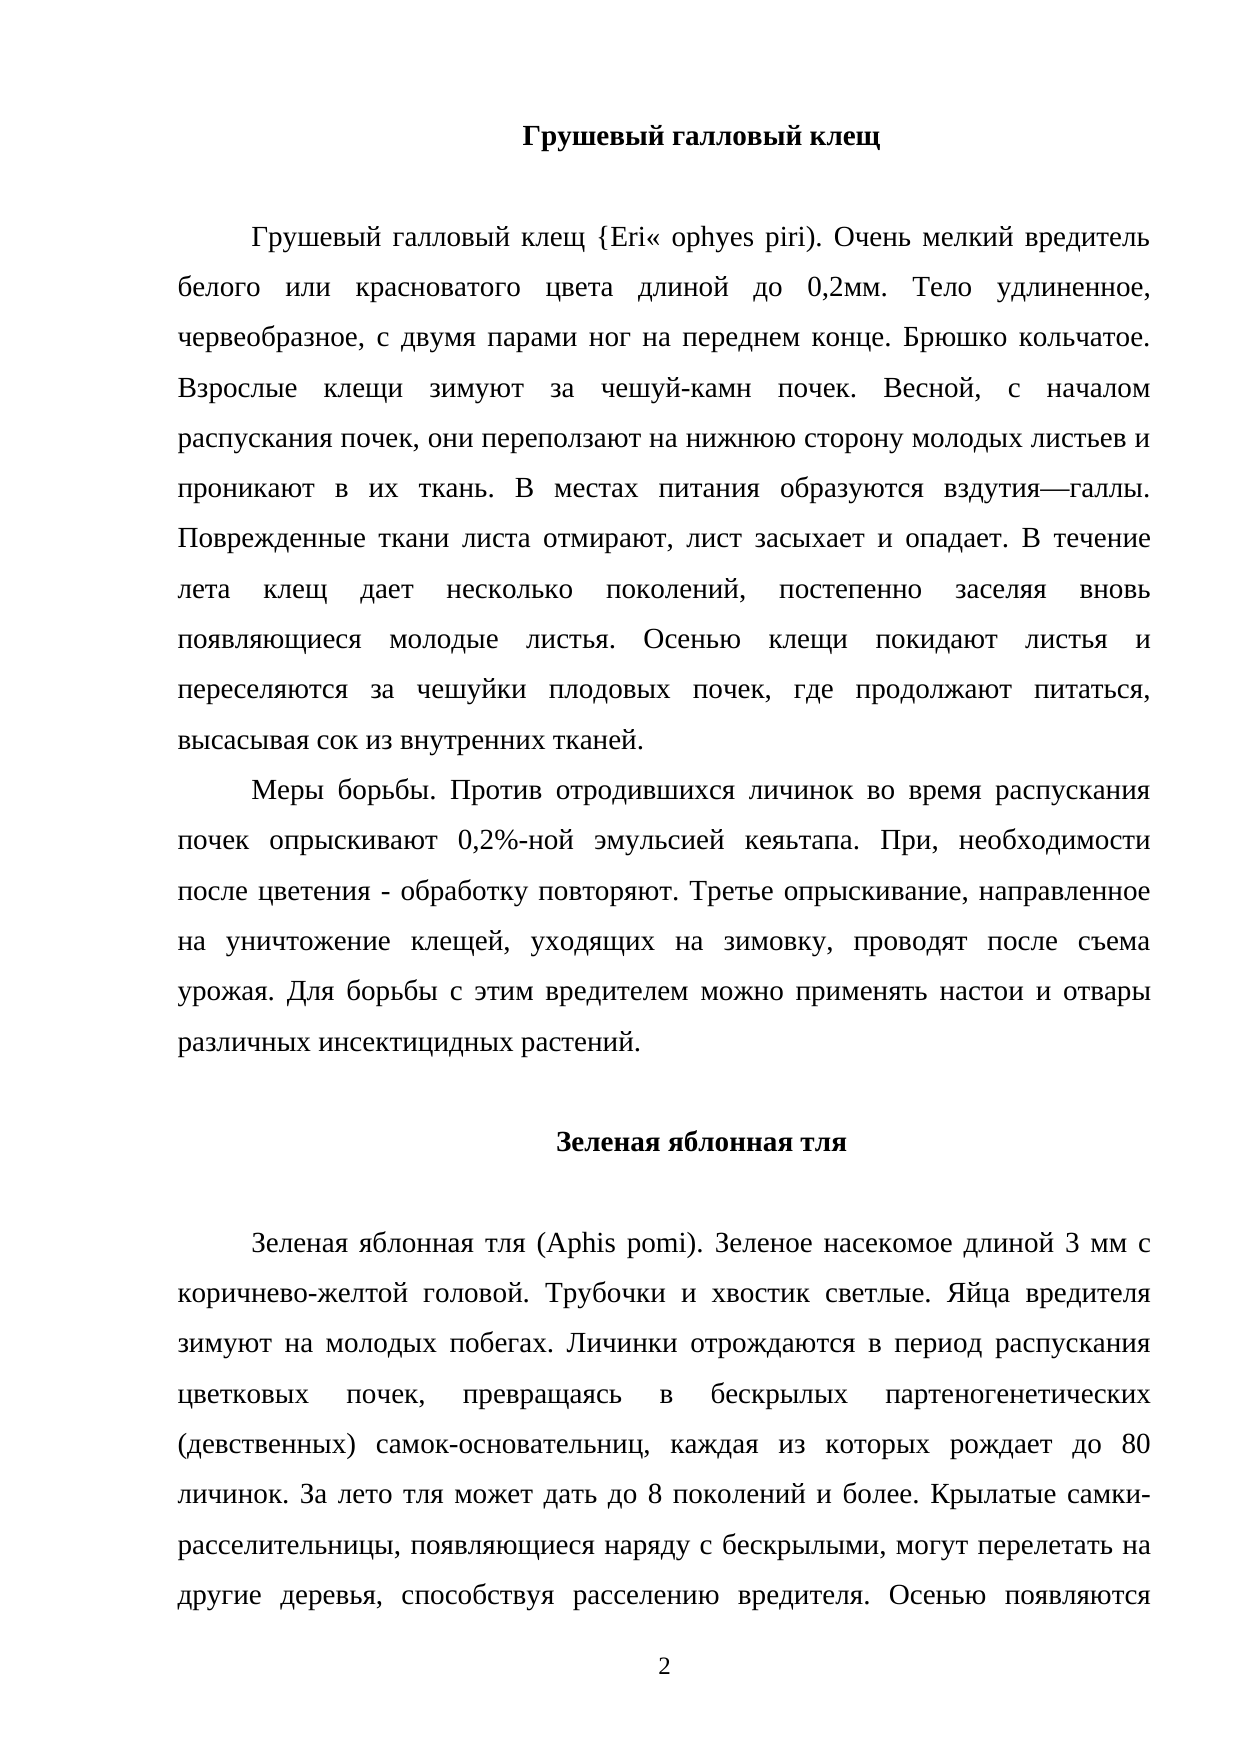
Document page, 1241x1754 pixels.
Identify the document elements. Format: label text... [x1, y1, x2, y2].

text Грушевый галловый клещ {Eri« ophyes piri). Очень мелкий вредитель белого или красноватого цвета длиной до 0,2мм. Тело удлиненное, червеобразное, с двумя парами ног на переднем конце. Брюшко кольчатое. Взрослые клещи зимуют за чешуй-камн почек. Весной, с началом распускания почек, они переползают на нижнюю сторону молодых листьев и проникают в их ткань. В местах питания образуются вздутия—галлы. Поврежденные ткани листа отмирают, лист засыхает и опадает. В течение лета клещ дает несколько поколений, постепенно заселяя вновь появляющиеся молодые листья. Осенью клещи покидают листья и переселяются за чешуйки плодовых почек, где продолжают питаться, высасывая сок из внутренних тканей. [177, 219, 1152, 755]
text Меры борьбы. Против отродившихся личинок во время распускания почек опрыскивают 0,2%-ной эмульсией кеяьтапа. При, необходимости после цветения - обработку повторяют. Третье опрыскивание, направленное на уничтожение клещей, уходящих на зимовку, проводят после съема урожая. Для борьбы с этим вредителем можно применять настои и отвары различных инсектицидных растений. [177, 772, 1152, 1057]
text Зеленая яблонная тля [177, 1124, 1152, 1158]
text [177, 1225, 1152, 1611]
text Грушевый галловый клещ [177, 118, 1152, 152]
